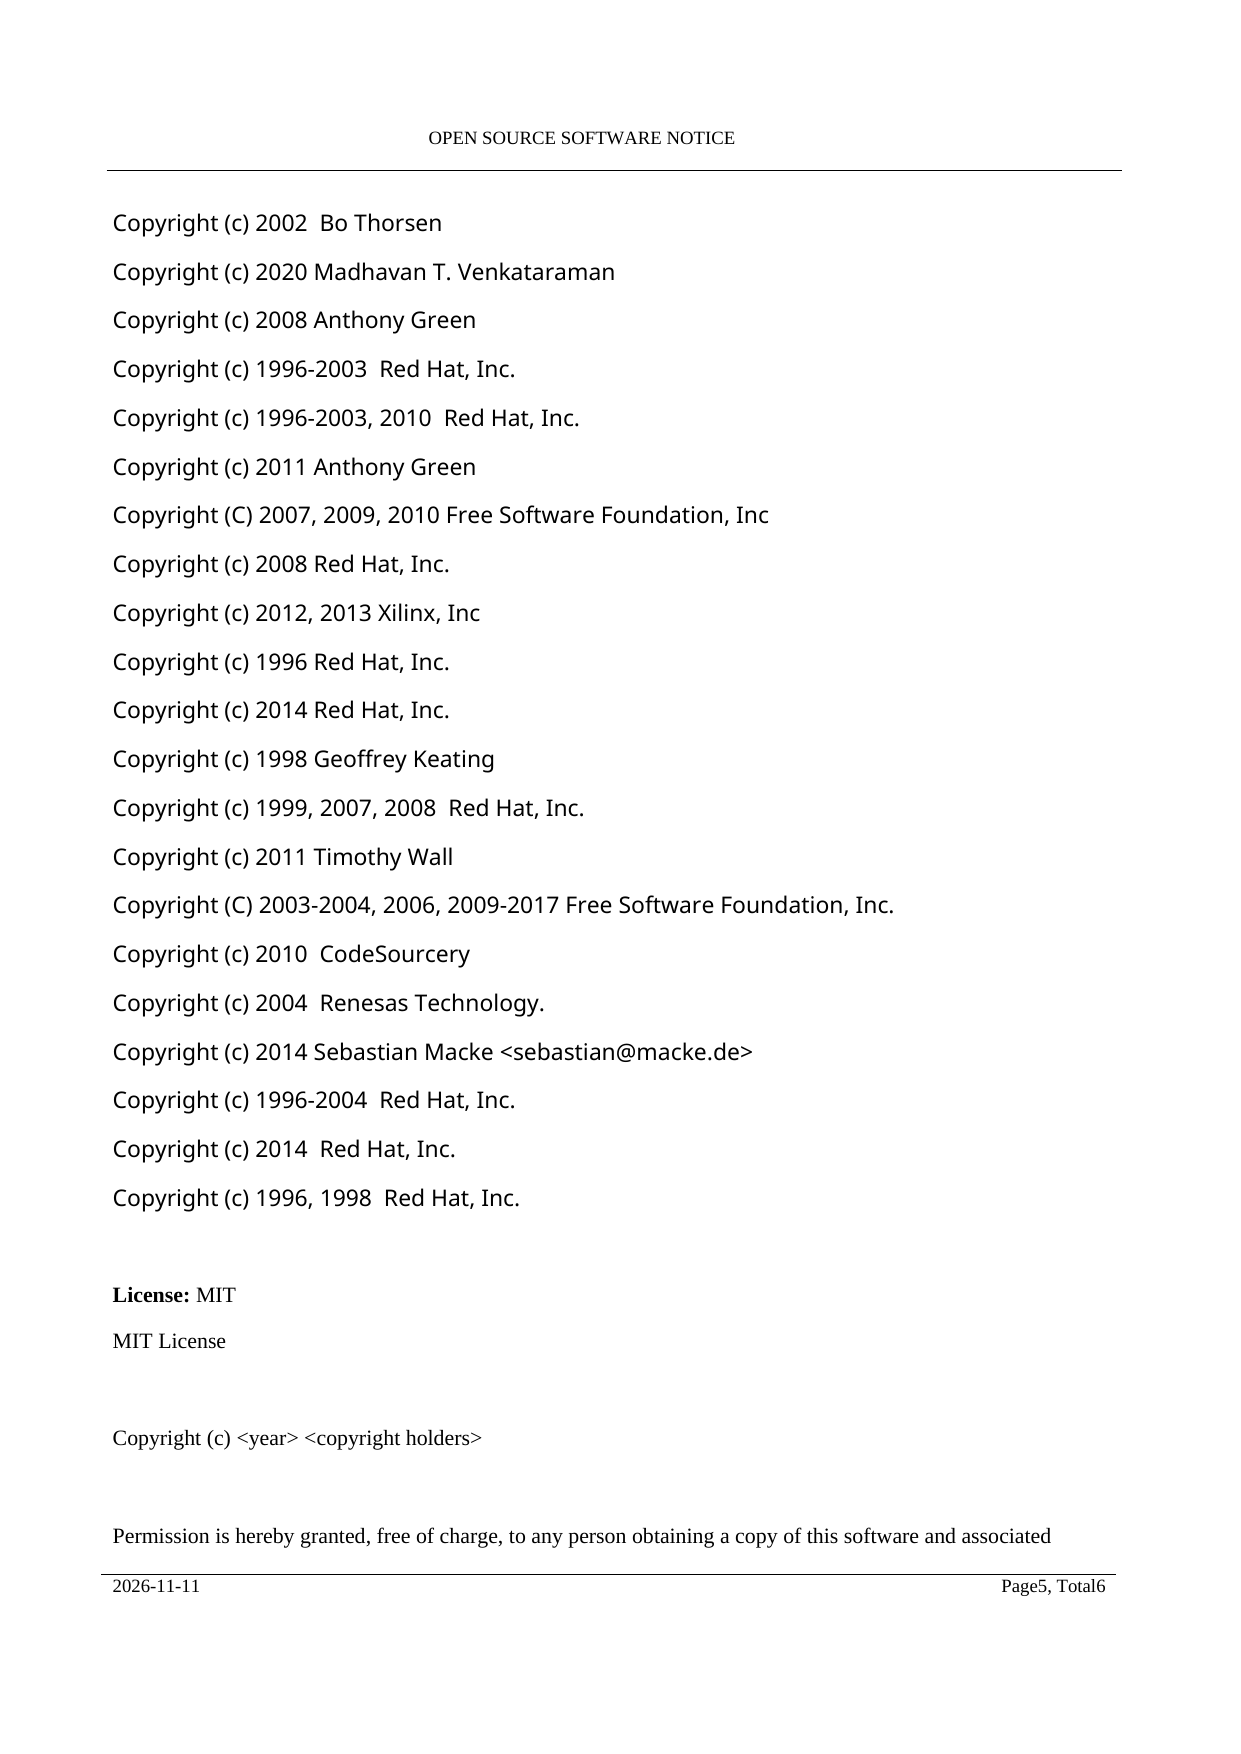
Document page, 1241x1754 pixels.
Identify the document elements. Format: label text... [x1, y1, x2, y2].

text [112, 1324, 1128, 1551]
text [112, 206, 1128, 1263]
text License: MIT [112, 1279, 1128, 1311]
